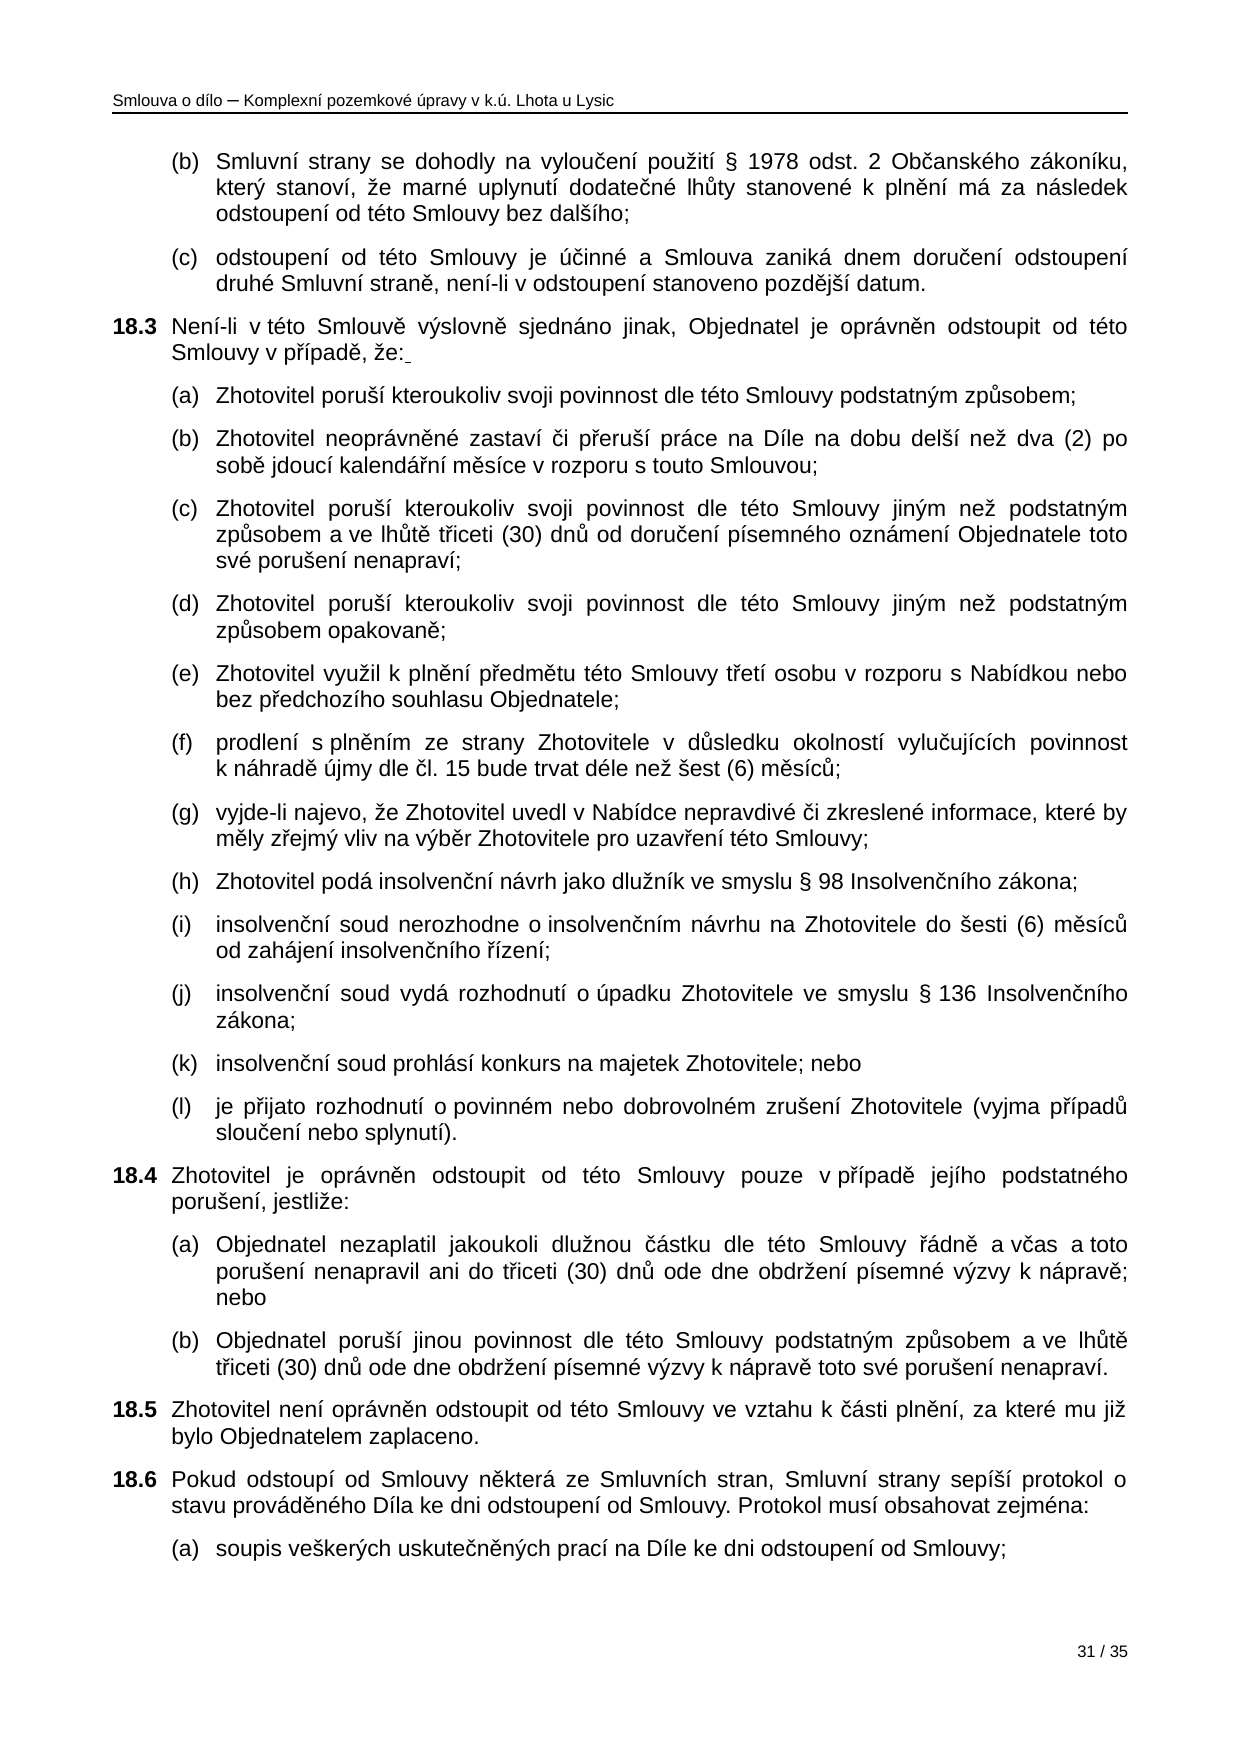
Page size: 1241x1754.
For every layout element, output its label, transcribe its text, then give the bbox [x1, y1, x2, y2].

text vyjde-li najevo, že Zhotovitel uvedl v Nabídce nepravdivé či zkreslené informace, které by měly zřejmý vliv na výběr Zhotovitele pro uzavření této Smlouvy; [171, 798, 1128, 851]
text prodlení s plněním ze strany Zhotovitele v důsledku okolností vylučujících povinnost k náhradě újmy dle čl. 15 bude trvat déle než šest (6) měsíců; [171, 729, 1128, 782]
text insolvenční soud vydá rozhodnutí o úpadku Zhotovitele ve smyslu § 136 Insolvenčního zákona; [171, 980, 1128, 1033]
text Zhotovitel využil k plnění předmětu této Smlouvy třetí osobu v rozporu s Nabídkou nebo bez předchozího souhlasu Objednatele; [171, 660, 1128, 712]
text Zhotovitel poruší kteroukoliv svoji povinnost dle této Smlouvy jiným než podstatným způsobem a ve lhůtě třiceti (30) dnů od doručení písemného oznámení Objednatele toto své porušení nenapraví; [171, 494, 1128, 574]
list Zhotovitel poruší kteroukoliv svoji povinnost dle této Smlouvy podstatným způsobem; [171, 382, 1128, 408]
list soupis veškerých uskutečněných prací na Díle ke dni odstoupení od Smlouvy; [171, 1535, 1128, 1562]
text Není-li v této Smlouvě výslovně sjednáno jinak, Objednatel je oprávněn odstoupit od této Smlouvy v případě, že: [112, 313, 1128, 366]
list Objednatel nezaplatil jakoukoli dlužnou částku dle této Smlouvy řádně a včas a toto porušení nenapravil ani do třiceti (30) dnů ode dne obdržení písemné výzvy k nápravě; nebo [171, 1231, 1128, 1310]
list Zhotovitel neoprávněné zastaví či přeruší práce na Díle na dobu delší než dva (2) po sobě jdoucí kalendářní měsíce v rozporu s touto Smlouvou; [171, 425, 1128, 478]
text Zhotovitel není oprávněn odstoupit od této Smlouvy ve vztahu k části plnění, za které mu již bylo Objednatelem zaplaceno. [112, 1396, 1128, 1449]
text Zhotovitel podá insolvenční návrh jako dlužník ve smyslu § 98 Insolvenčního zákona; [171, 868, 1128, 894]
text insolvenční soud prohlásí konkurs na majetek Zhotovitele; nebo [171, 1049, 1128, 1076]
text odstoupení od této Smlouvy je účinné a Smlouva zaniká dnem doručení odstoupení druhé Smluvní straně, není-li v odstoupení stanoveno pozdější datum. [171, 243, 1128, 296]
text Zhotovitel poruší kteroukoliv svoji povinnost dle této Smlouvy jiným než podstatným způsobem opakovaně; [171, 590, 1128, 643]
text Zhotovitel je oprávněn odstoupit od této Smlouvy pouze v případě jejího podstatného porušení, jestliže: [112, 1162, 1128, 1215]
text insolvenční soud nerozhodne o insolvenčním návrhu na Zhotovitele do šesti (6) měsíců od zahájení insolvenčního řízení; [171, 911, 1128, 963]
text Smluvní strany se dohodly na vyloučení použití § 1978 odst. 2 Občanského zákoníku, který stanoví, že marné uplynutí dodatečné lhůty stanovené k plnění má za následek odstoupení od této Smlouvy bez dalšího; [171, 148, 1128, 227]
text Objednatel poruší jinou povinnost dle této Smlouvy podstatným způsobem a ve lhůtě třiceti (30) dnů ode dne obdržení písemné výzvy k nápravě toto své porušení nenapraví. [171, 1327, 1128, 1380]
text je přijato rozhodnutí o povinném nebo dobrovolném zrušení Zhotovitele (vyjma případů sloučení nebo splynutí). [171, 1093, 1128, 1145]
text Pokud odstoupí od Smlouvy některá ze Smluvních stran, Smluvní strany sepíší protokol o stavu prováděného Díla ke dni odstoupení od Smlouvy. Protokol musí obsahovat zejména: [112, 1466, 1128, 1518]
